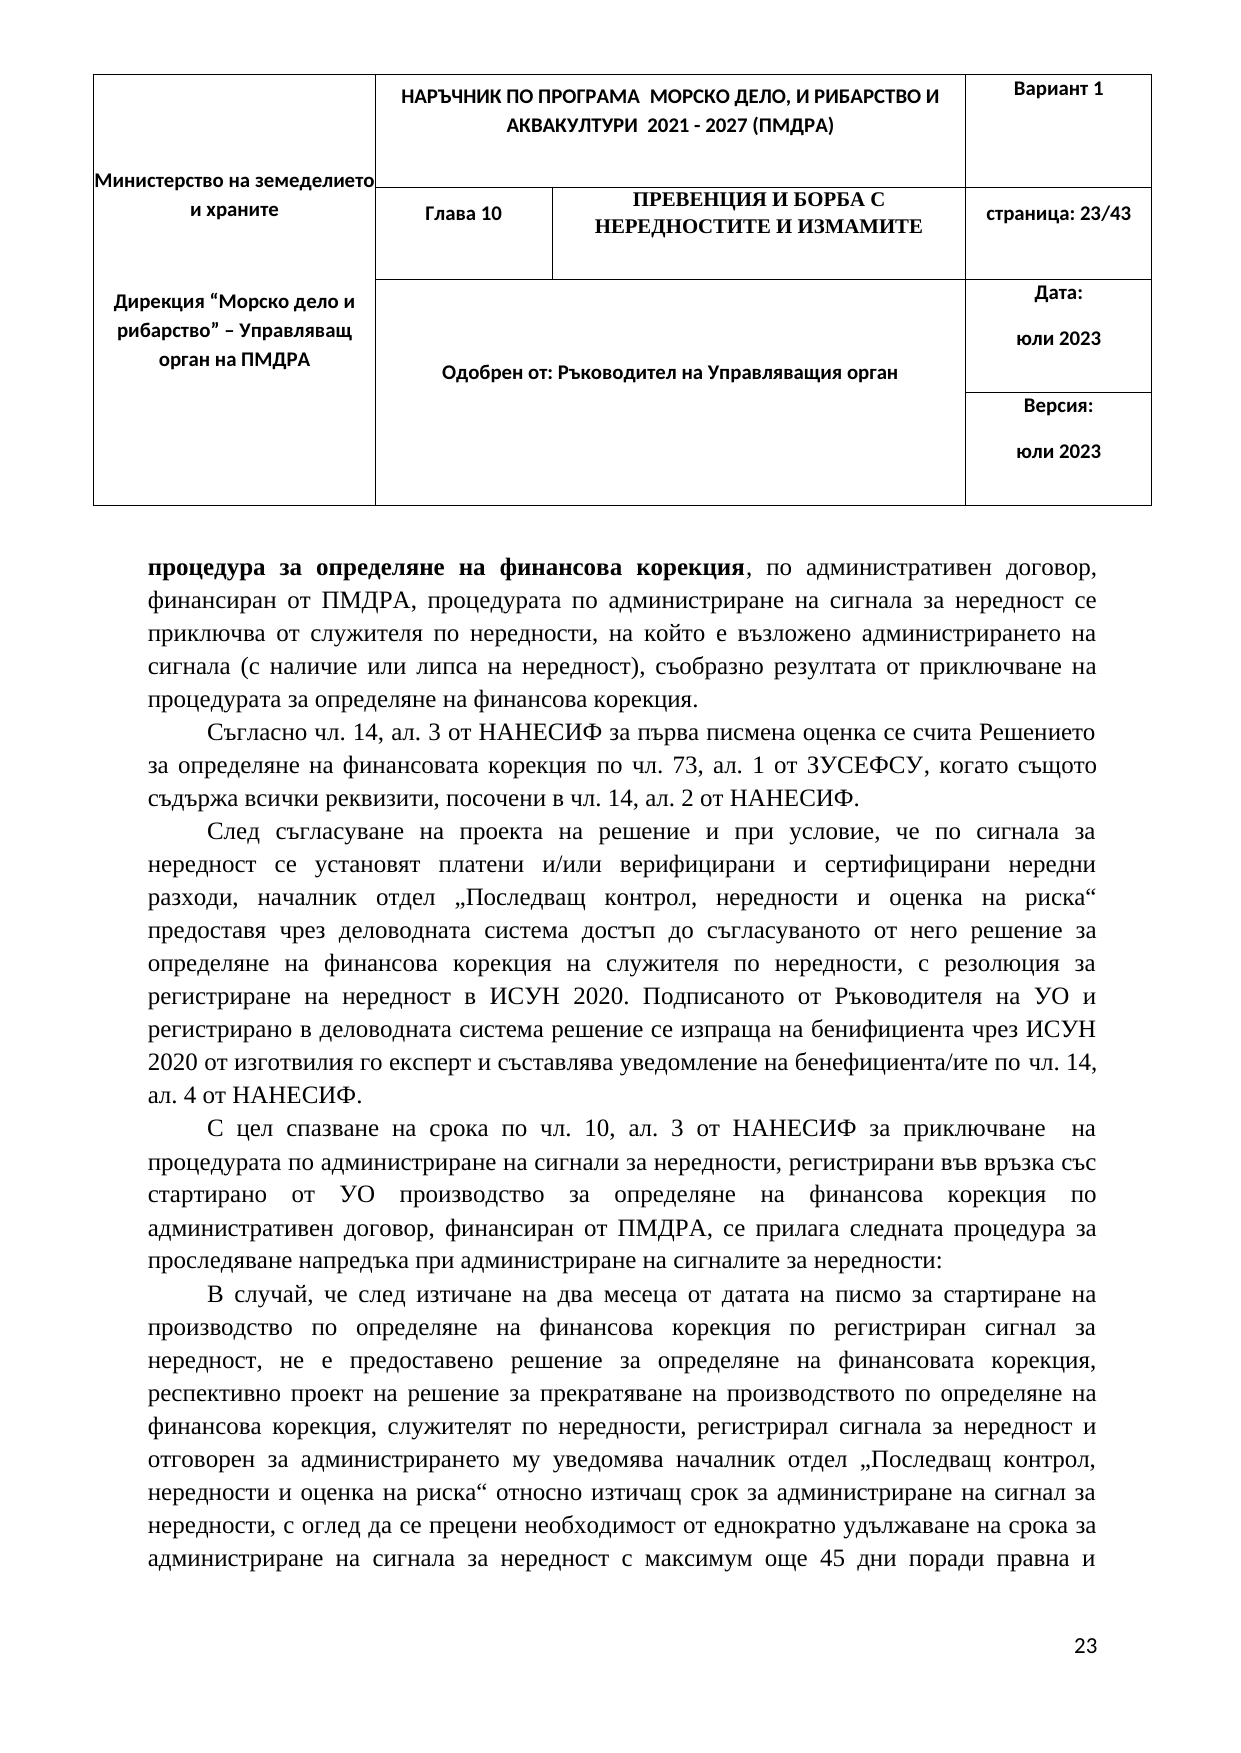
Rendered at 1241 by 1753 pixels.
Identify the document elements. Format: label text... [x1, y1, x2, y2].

text Съгласно чл. 14, ал. 3 от НАНЕСИФ за първа писмена оценка се счита Решението за определяне на финансовата корекция по чл. 73, ал. 1 от ЗУСЕФСУ, когато същото съдържа всички реквизити, посочени в чл. 14, ал. 2 от НАНЕСИФ. [148, 717, 1097, 812]
text В случай, че след изтичане на два месеца от датата на писмо за стартиране на производство по определяне на финансова корекция по регистриран сигнал за нередност, не е предоставено решение за определяне на финансовата корекция, респективно проект на решение за прекратяване на производството по определяне на финансова корекция, служителят по нередности, регистрирал сигнала за нередност и отговорен за администрирането му уведомява началник отдел „Последващ контрол, нередности и оценка на риска“ относно изтичащ срок за администриране на сигнал за нередности, с оглед да се прецени необходимост от еднократно удължаване на срока за администриране на сигнала за нередност с максимум още 45 дни поради правна и фактическа сложност при провеждане на процедурата по определяне на финансова корекция. [148, 1279, 1097, 1572]
list При сигнал за нередност, регистриран във връзка със стартирана от УО процедура за определяне на финансова корекция, по административен договор, финансиран от ПМДРА, процедурата по администриране на сигнала за нередност се приключва от служителя по нередности, на който е възложено администрирането на сигнала (с наличие или липса на нередност), съобразно резултата от приключване на процедурата за определяне на финансова корекция. [148, 552, 1097, 713]
text След съгласуване на проекта на решение и при условие, че по сигнала за нередност се установят платени и/или верифицирани и сертифицирани нередни разходи, началник отдел „Последващ контрол, нередности и оценка на риска“ предоставя чрез деловодната система достъп до съгласуваното от него решение за определяне на финансова корекция на служителя по нередности, с резолюция за регистриране на нередност в ИСУН 2020. Подписаното от Ръководителя на УО и регистрирано в деловодната система решение се изпраща на бенифициента чрез ИСУН 2020 от изготвилия го експерт и съставлява уведомление на бенефициента/ите по чл. 14, ал. 4 от НАНЕСИФ. [148, 816, 1097, 1109]
text С цел спазване на срока по чл. 10, ал. 3 от НАНЕСИФ за приключване на процедурата по администриране на сигнали за нередности, регистрирани във връзка със стартирано от УО производство за определяне на финансова корекция по административен договор, финансиран от ПМДРА, се прилага следната процедура за проследяване напредъка при администриране на сигналите за нередности: [148, 1113, 1097, 1274]
